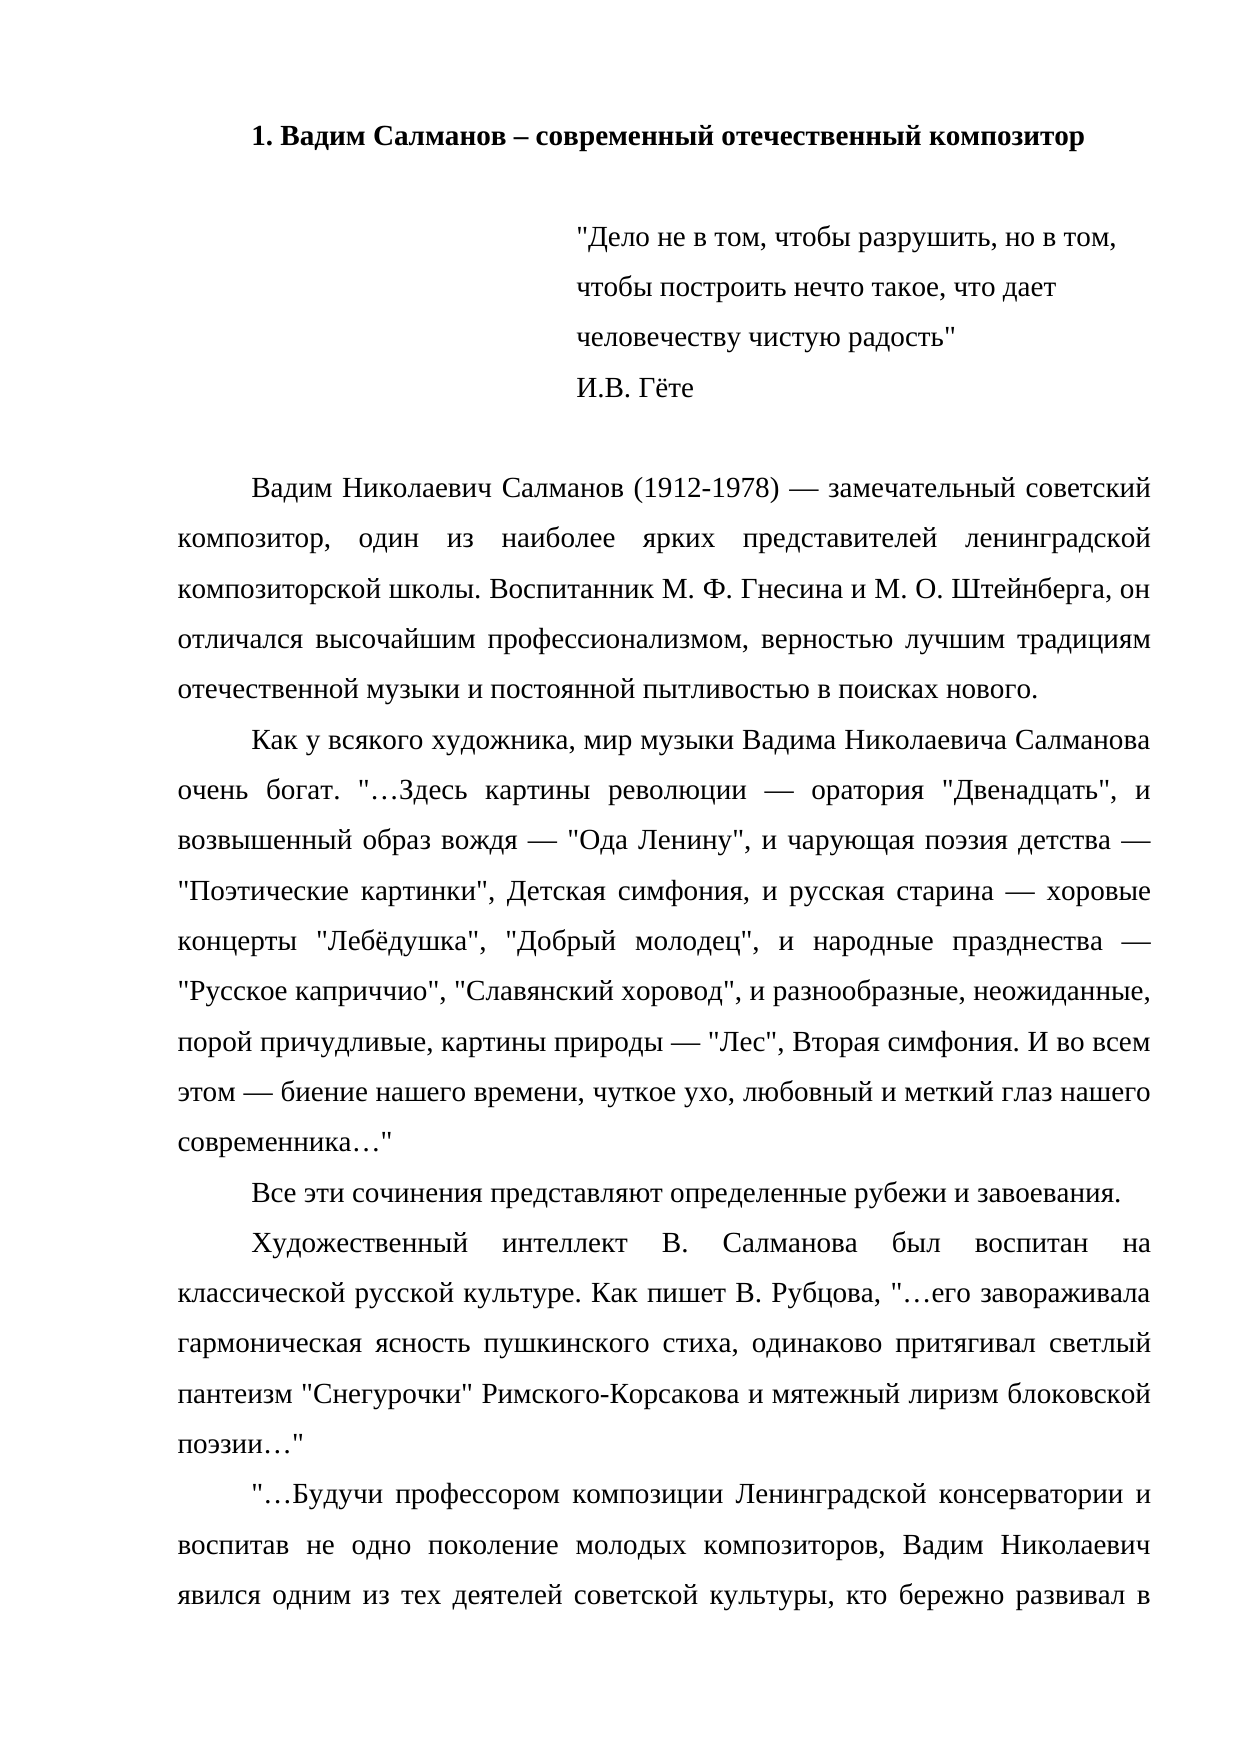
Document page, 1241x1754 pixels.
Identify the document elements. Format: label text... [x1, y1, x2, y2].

text 1. Вадим Салманов – современный отечественный композитор [177, 118, 1152, 152]
text Все эти сочинения представляют определенные рубежи и завоевания. [177, 1175, 1152, 1208]
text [177, 1477, 1152, 1611]
text "Дело не в том, чтобы разрушить, но в том, чтобы построить нечто такое, что дает человечеству чистую радость" [576, 219, 1152, 353]
text Как у всякого художника, мир музыки Вадима Николаевича Салманова очень богат. "…Здесь картины революции — оратория "Двенадцать", и возвышенный образ вождя — "Ода Ленину", и чарующая поэзия детства — "Поэтические картинки", Детская симфония, и русская старина — хоровые концерты "Лебёдушка", "Добрый молодец", и народные празднества — "Русское каприччио", "Славянский хоровод", и разнообразные, неожиданные, порой причудливые, картины природы — "Лес", Вторая симфония. И во всем этом — биение нашего времени, чуткое ухо, любовный и меткий глаз нашего современника…" [177, 722, 1152, 1158]
text Художественный интеллект В. Салманова был воспитан на классической русской культуре. Как пишет В. Рубцова, "…его завораживала гармоническая ясность пушкинского стиха, одинаково притягивал светлый пантеизм "Снегурочки" Римского-Корсакова и мятежный лиризм блоковской поэзии…" [177, 1225, 1152, 1460]
text И.В. Гёте [576, 370, 1152, 403]
text Вадим Николаевич Салманов (1912-1978) — замечательный советский композитор, один из наиболее ярких представителей ленинградской композиторской школы. Воспитанник М. Ф. Гнесина и М. О. Штейнберга, он отличался высочайшим профессионализмом, верностью лучшим традициям отечественной музыки и постоянной пытливостью в поисках нового. [177, 470, 1152, 705]
